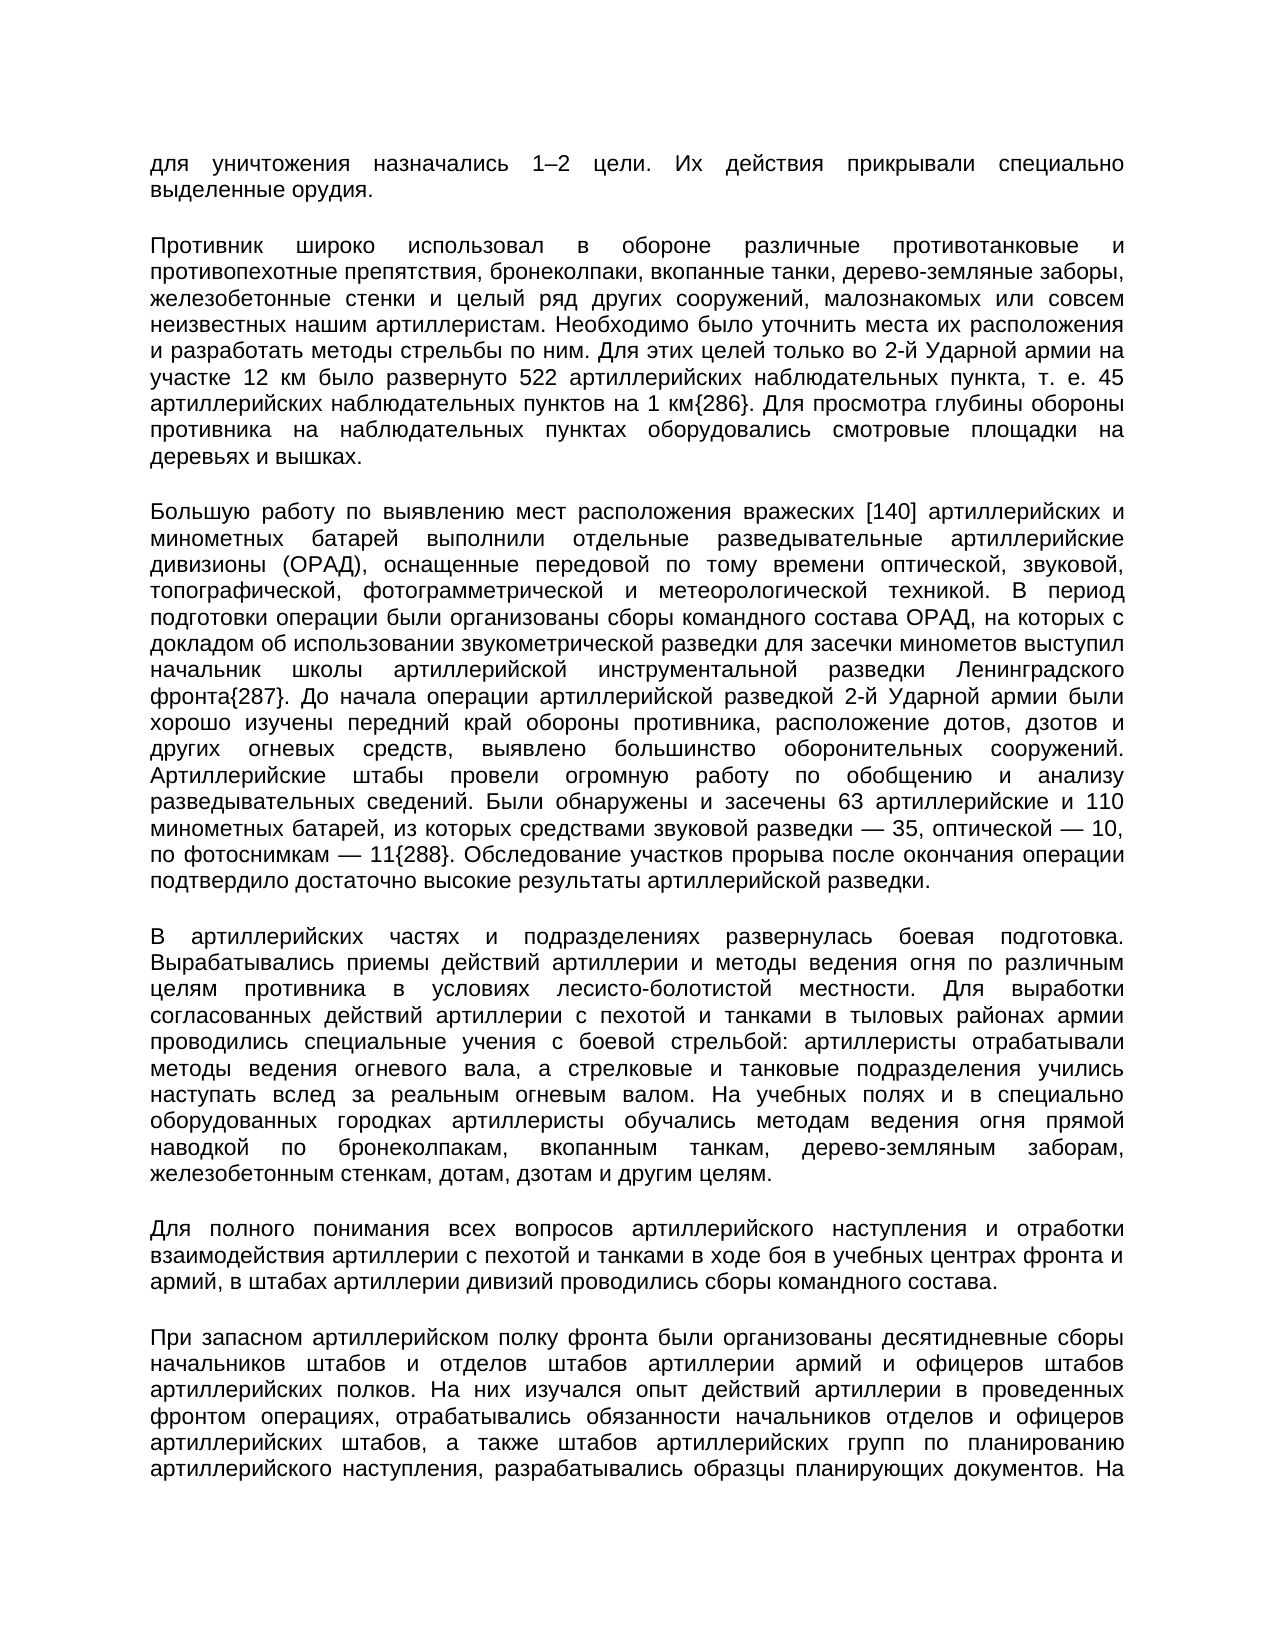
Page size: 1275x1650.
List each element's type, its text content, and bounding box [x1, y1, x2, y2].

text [150, 1324, 1125, 1482]
text Большую работу по выявлению мест расположения вражеских [140] артиллерийских и минометных батарей выполнили отдельные разведывательные артиллерийские дивизионы (ОРАД), оснащенные передовой по тому времени оптической, звуковой, топографической, фотограмметрической и метеорологической техникой. В период подготовки операции были организованы сборы командного состава ОРАД, на которых с докладом об использовании звукометрической разведки для засечки минометов выступил начальник школы артиллерийской инструментальной разведки Ленинградского фронта{287}. До начала операции артиллерийской разведкой 2-й Ударной армии были хорошо изучены передний край обороны противника, расположение дотов, дзотов и других огневых средств, выявлено большинство оборонительных сооружений. Артиллерийские штабы провели огромную работу по обобщению и анализу разведывательных сведений. Были обнаружены и засечены 63 артиллерийские и 110 минометных батарей, из которых средствами звуковой разведки — 35, оптической — 10, по фотоснимкам — 11{288}. Обследование участков прорыва после окончания операции подтвердило достаточно высокие результаты артиллерийской разведки. [150, 498, 1125, 893]
text В артиллерийских частях и подразделениях развернулась боевая подготовка. Вырабатывались приемы действий артиллерии и методы ведения огня по различным целям противника в условиях лесисто-болотистой местности. Для выработки согласованных действий артиллерии с пехотой и танками в тыловых районах армии проводились специальные учения с боевой стрельбой: артиллеристы отрабатывали методы ведения огневого вала, а стрелковые и танковые подразделения учились наступать вслед за реальным огневым валом. На учебных полях и в специально оборудованных городках артиллеристы обучались методам ведения огня прямой наводкой по бронеколпакам, вкопанным танкам, дерево-земляным заборам, железобетонным стенкам, дотам, дзотам и другим целям. [150, 923, 1125, 1186]
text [150, 150, 1125, 203]
text Для полного понимания всех вопросов артиллерийского наступления и отработки взаимодействия артиллерии с пехотой и танками в ходе боя в учебных центрах фронта и армий, в штабах артиллерии дивизий проводились сборы командного состава. [150, 1215, 1125, 1294]
text Противник широко использовал в обороне различные противотанковые и противопехотные препятствия, бронеколпаки, вкопанные танки, дерево-земляные заборы, железобетонные стенки и целый ряд других сооружений, малознакомых или совсем неизвестных нашим артиллеристам. Необходимо было уточнить места их расположения и разработать методы стрельбы по ним. Для этих целей только во 2-й Ударной армии на участке 12 км было развернуто 522 артиллерийских наблюдательных пункта, т. е. 45 артиллерийских наблюдательных пунктов на 1 км{286}. Для просмотра глубины обороны противника на наблюдательных пунктах оборудовались смотровые площадки на деревьях и вышках. [150, 232, 1125, 469]
